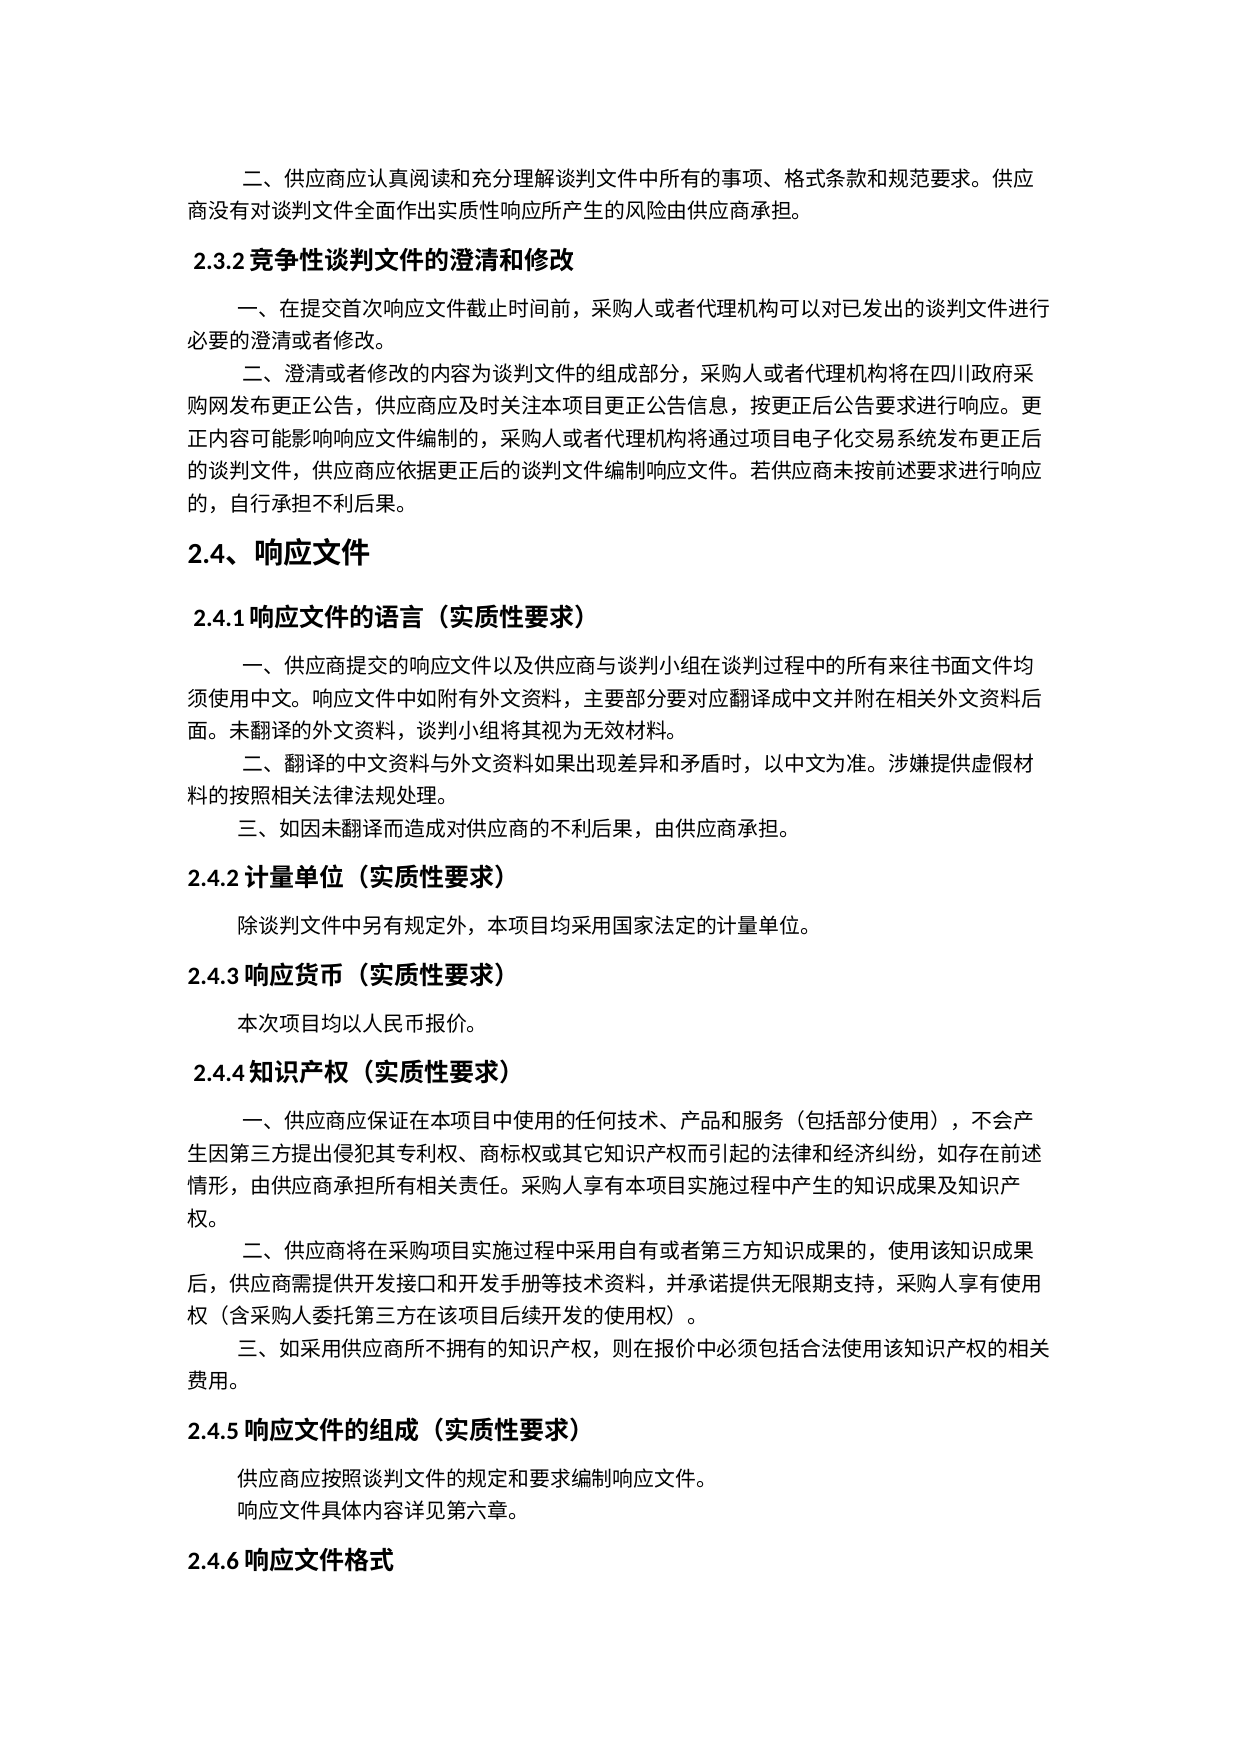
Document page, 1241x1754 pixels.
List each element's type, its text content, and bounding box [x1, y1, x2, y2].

text 2.4.6响应文件格式 [187, 1527, 1053, 1592]
text 2.4、响应文件 [187, 519, 1053, 584]
text 二、供应商将在采购项目实施过程中采用自有或者第三方知识成果的，使用该知识成果后，供应商需提供开发接口和开发手册等技术资料，并承诺提供无限期支持，采购人享有使用权（含采购人委托第三方在该项目后续开发的使用权）。 [187, 1234, 1053, 1332]
text 一、供应商应保证在本项目中使用的任何技术、产品和服务（包括部分使用），不会产生因第三方提出侵犯其专利权、商标权或其它知识产权而引起的法律和经济纠纷，如存在前述情形，由供应商承担所有相关责任。采购人享有本项目实施过程中产生的知识成果及知识产权。 [187, 1104, 1053, 1234]
text 三、如采用供应商所不拥有的知识产权，则在报价中必须包括合法使用该知识产权的相关费用。 [187, 1332, 1053, 1397]
text 三、如因未翻译而造成对供应商的不利后果，由供应商承担。 [187, 812, 1053, 844]
text 2.4.1响应文件的语言（实质性要求） [187, 584, 1053, 649]
text 2.3.2竞争性谈判文件的澄清和修改 [187, 227, 1053, 292]
text 供应商应按照谈判文件的规定和要求编制响应文件。 [187, 1462, 1053, 1494]
text 二、翻译的中文资料与外文资料如果出现差异和矛盾时，以中文为准。涉嫌提供虚假材料的按照相关法律法规处理。 [187, 747, 1053, 812]
text 二、供应商应认真阅读和充分理解谈判文件中所有的事项、格式条款和规范要求。供应商没有对谈判文件全面作出实质性响应所产生的风险由供应商承担。 [187, 162, 1053, 227]
text 2.4.5响应文件的组成（实质性要求） [187, 1397, 1053, 1462]
text 二、澄清或者修改的内容为谈判文件的组成部分，采购人或者代理机构将在四川政府采购网发布更正公告，供应商应及时关注本项目更正公告信息，按更正后公告要求进行响应。更正内容可能影响响应文件编制的，采购人或者代理机构将通过项目电子化交易系统发布更正后的谈判文件，供应商应依据更正后的谈判文件编制响应文件。若供应商未按前述要求进行响应的，自行承担不利后果。 [187, 357, 1053, 519]
text 2.4.4知识产权（实质性要求） [187, 1039, 1053, 1104]
text 除谈判文件中另有规定外，本项目均采用国家法定的计量单位。 [187, 909, 1053, 942]
text 响应文件具体内容详见第六章。 [187, 1494, 1053, 1527]
text 一、供应商提交的响应文件以及供应商与谈判小组在谈判过程中的所有来往书面文件均须使用中文。响应文件中如附有外文资料，主要部分要对应翻译成中文并附在相关外文资料后面。未翻译的外文资料，谈判小组将其视为无效材料。 [187, 649, 1053, 747]
text 本次项目均以人民币报价。 [187, 1007, 1053, 1039]
text 一、在提交首次响应文件截止时间前，采购人或者代理机构可以对已发出的谈判文件进行必要的澄清或者修改。 [187, 292, 1053, 357]
text 2.4.2计量单位（实质性要求） [187, 844, 1053, 909]
text 2.4.3响应货币（实质性要求） [187, 942, 1053, 1007]
